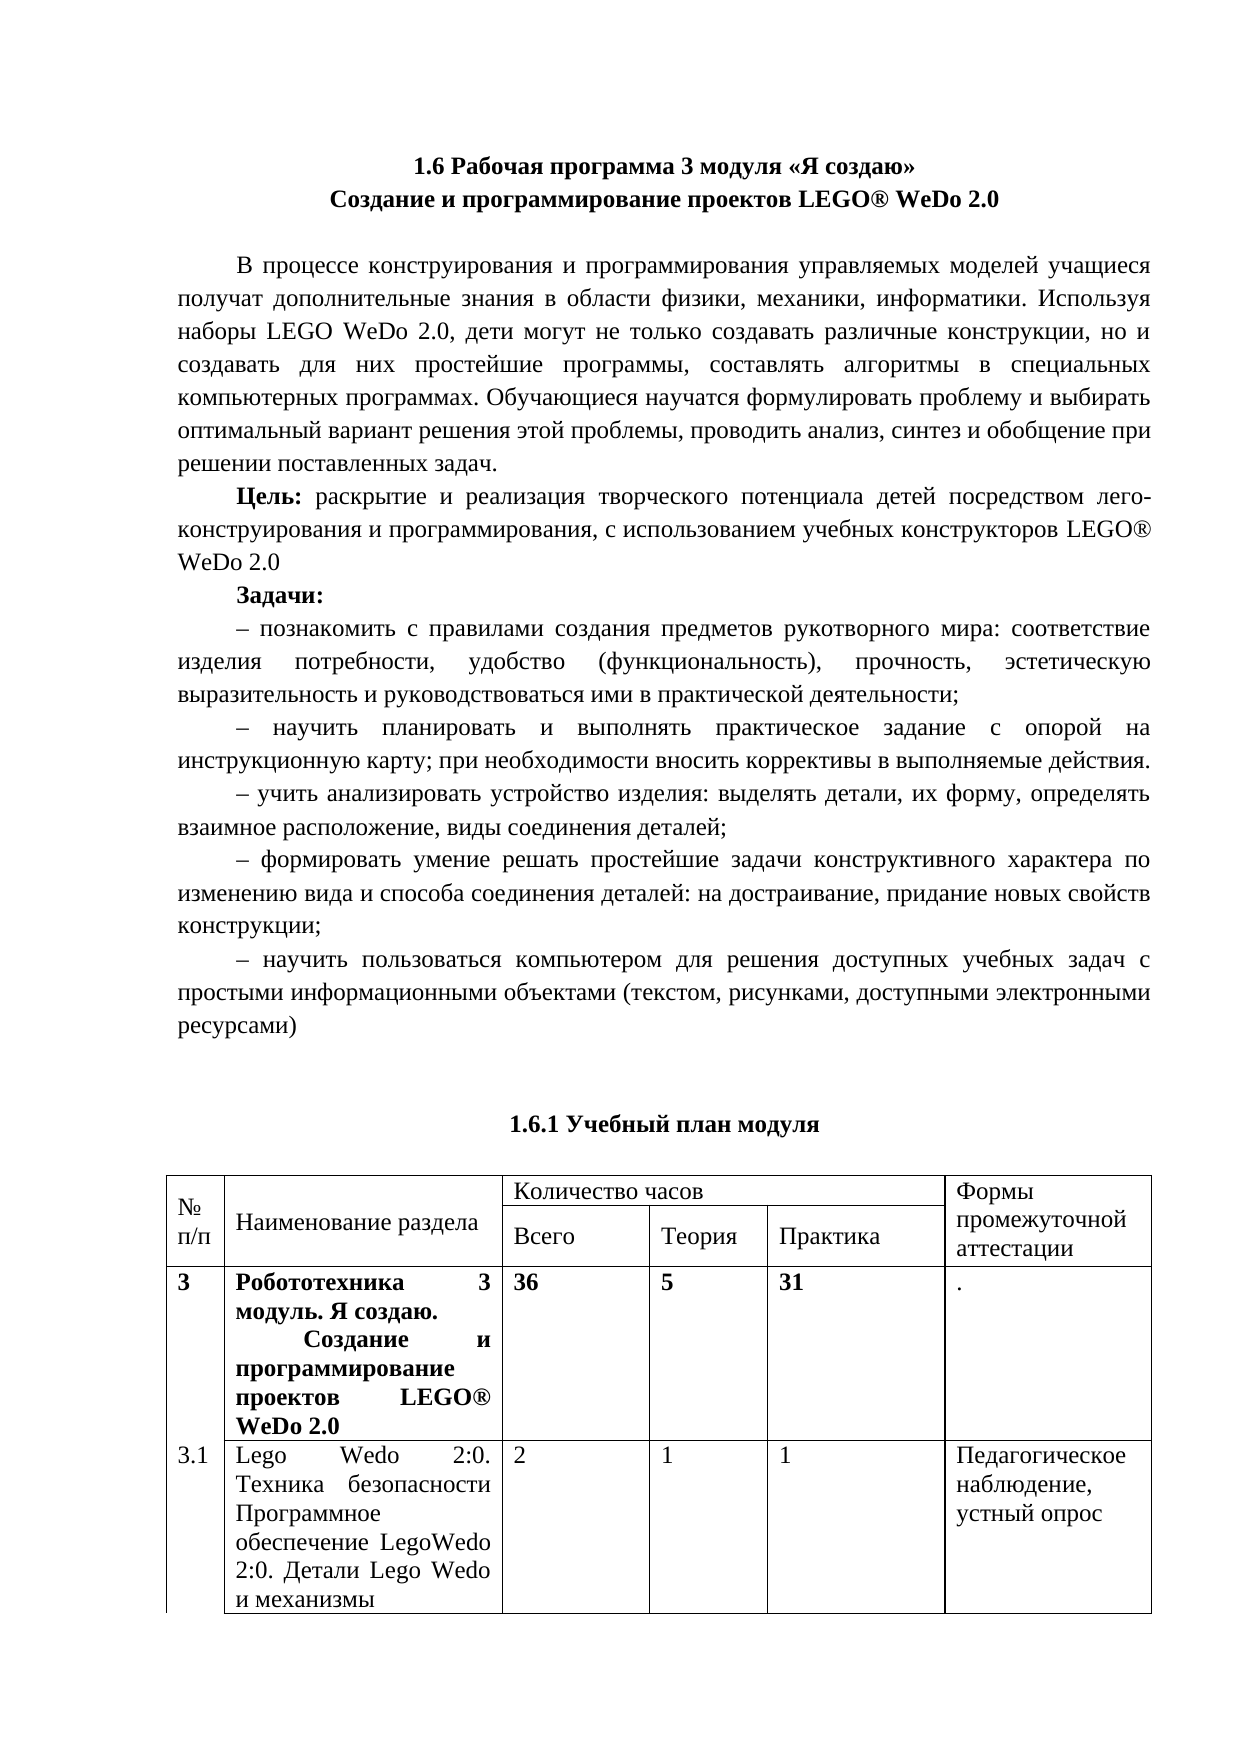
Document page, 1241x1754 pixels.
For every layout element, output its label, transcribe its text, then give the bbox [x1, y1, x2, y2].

text 1.6.1 Учебный план модуля [177, 1109, 1152, 1137]
text Цель: раскрытие и реализация творческого потенциала детей посредством лего-конструирования и программирования, с использованием учебных конструкторов LEGO® WeDo 2.0 [177, 481, 1152, 576]
table_cell 1 [768, 1441, 944, 1613]
table_cell Робототехника 3 модуль. Я создаю. Создание и программирование проектов LEGO® WeDo 2.0 [225, 1267, 502, 1439]
table_header Наименование раздела [225, 1176, 502, 1266]
table_cell . [946, 1267, 1151, 1439]
table_cell 31 [768, 1267, 944, 1439]
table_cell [225, 1441, 502, 1613]
table_header Формы промежуточной аттестации [946, 1176, 1151, 1266]
text Создание и программирование проектов LEGO® WeDo 2.0 [177, 184, 1152, 213]
text – познакомить с правилами создания предметов рукотворного мира: соответствие изделия потребности, удобство (функциональность), прочность, эстетическую выразительность и руководствоваться ими в практической деятельности; [177, 613, 1152, 708]
table_header Количество часов [503, 1176, 944, 1204]
text В процессе конструирования и программирования управляемых моделей учащиеся получат дополнительные знания в области физики, механики, информатики. Используя наборы LEGO WeDo 2.0, дети могут не только создавать различные конструкции, но и создавать для них простейшие программы, составлять алгоритмы в специальных компьютерных программах. Обучающиеся научатся формулировать проблему и выбирать оптимальный вариант решения этой проблемы, проводить анализ, синтез и обобщение при решении поставленных задач. [177, 250, 1152, 477]
text – научить пользоваться компьютером для решения доступных учебных задач с простыми информационными объектами (текстом, рисунками, доступными электронными ресурсами) [177, 944, 1152, 1038]
text – учить анализировать устройство изделия: выделять детали, их форму, определять взаимное расположение, виды соединения деталей; [177, 778, 1152, 840]
table_cell Всего [503, 1206, 649, 1266]
table_cell 1 [650, 1441, 767, 1613]
table_cell Теория [650, 1206, 767, 1266]
table_cell 2 [503, 1441, 649, 1613]
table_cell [946, 1441, 1151, 1613]
text 1.6 Рабочая программа 3 модуля «Я создаю» [177, 151, 1152, 180]
text Задачи: [177, 580, 1152, 609]
text – научить планировать и выполнять практическое задание с опорой на инструкционную карту; при необходимости вносить коррективы в выполняемые действия. [177, 712, 1152, 774]
table_cell 5 [650, 1267, 767, 1439]
table_cell 3 [167, 1267, 224, 1439]
table_cell 3.1 [167, 1440, 224, 1613]
table_cell Практика [768, 1206, 944, 1266]
text – формировать умение решать простейшие задачи конструктивного характера по изменению вида и способа соединения деталей: на достраивание, придание новых свойств конструкции; [177, 844, 1152, 939]
table_header № п/п [167, 1176, 224, 1266]
table_cell 36 [503, 1267, 649, 1439]
